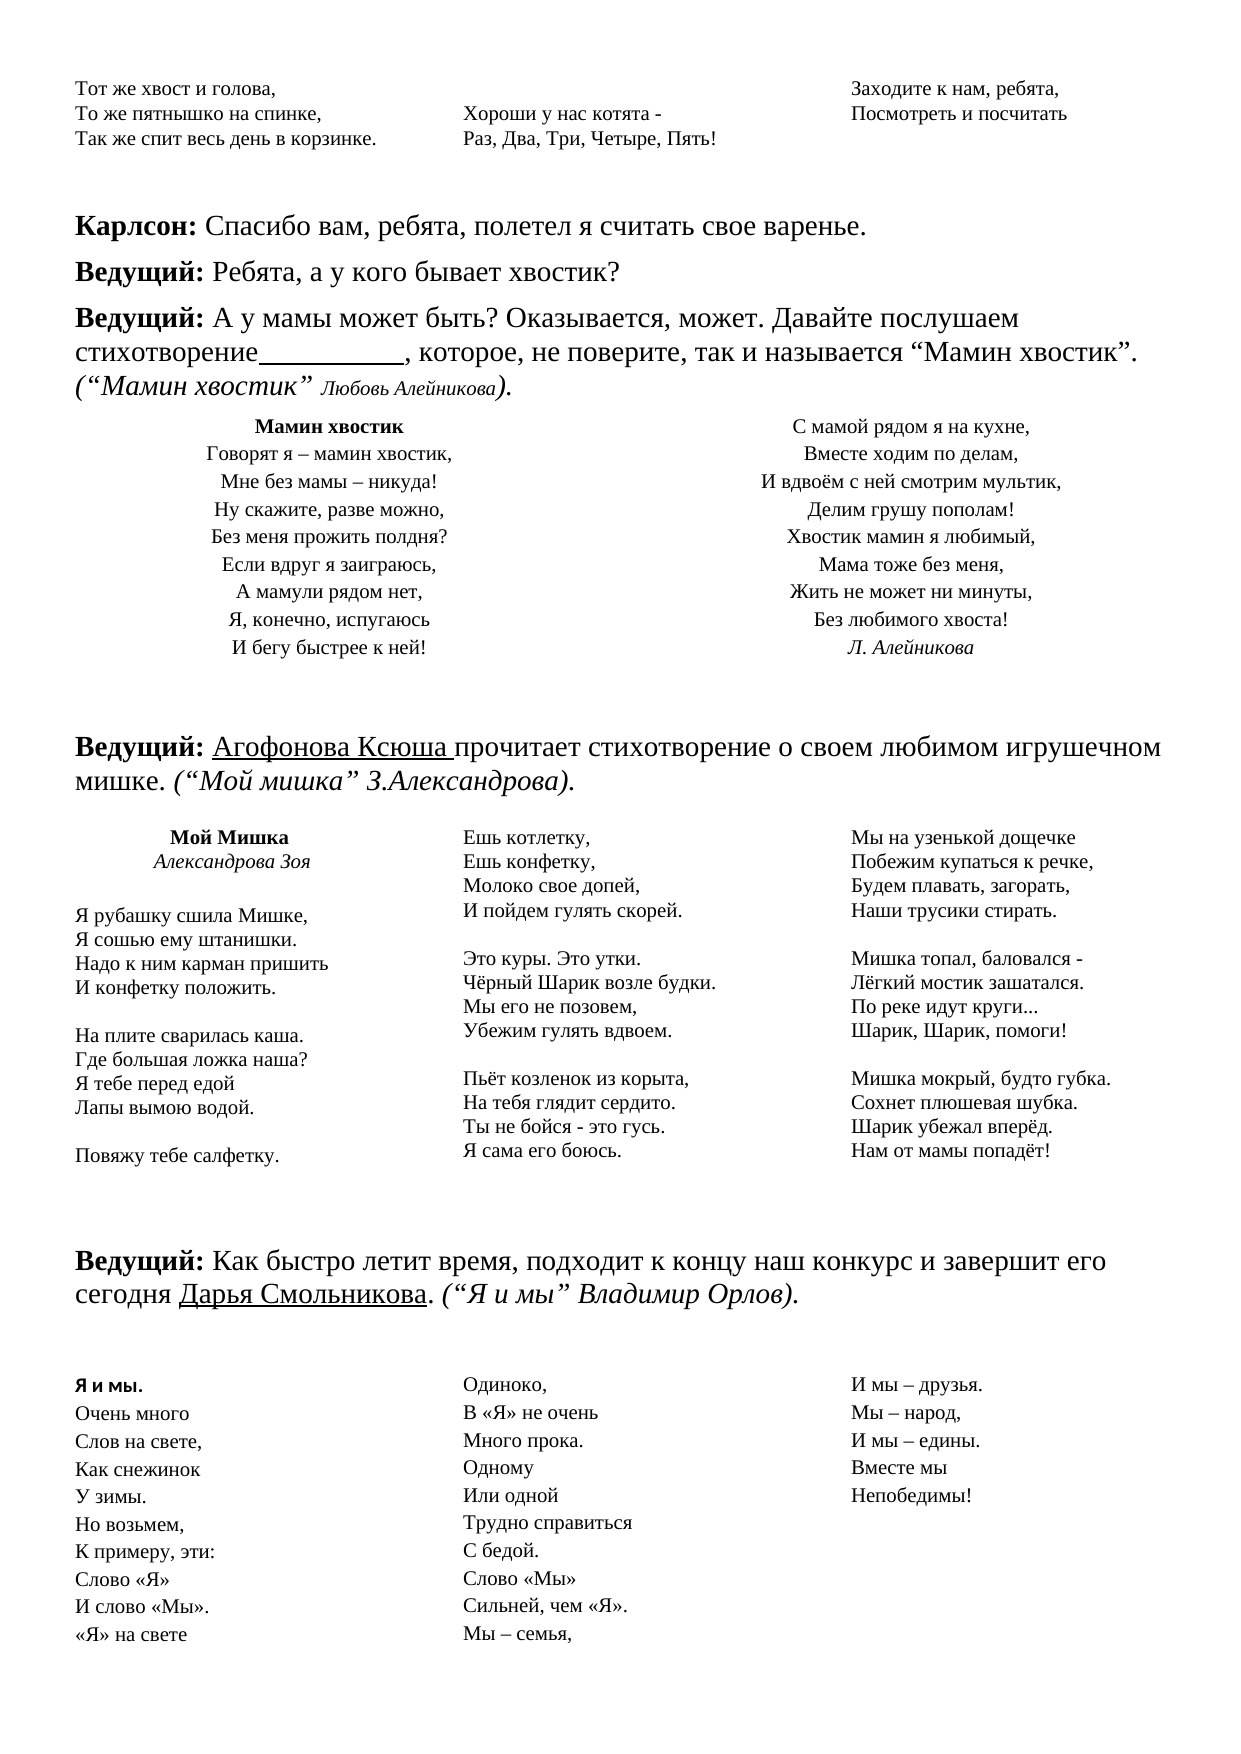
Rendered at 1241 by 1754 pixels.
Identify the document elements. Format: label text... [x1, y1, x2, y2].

text Побежим купаться к речке, [851, 849, 1165, 873]
text Сохнет плюшевая шубка. [851, 1090, 1165, 1114]
text Наши трусики стирать. [851, 897, 1165, 922]
text Шарик убежал вперёд. [851, 1114, 1165, 1138]
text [75, 75, 389, 150]
text Я рубашку сшила Мишке, [75, 903, 389, 927]
text По реке идут круги... [851, 994, 1165, 1018]
text Я и мы. Очень много Слов на свете, Как снежинок У зимы. Но возьмем, К примеру, эти: Слово «Я» И слово «Мы». «Я» на свете Одиноко, В «Я» не очень Много прока. Одному Или одной Трудно справиться С бедой. Слово «Мы» Сильней, чем «Я». Мы – семья, И мы – друзья. Мы – народ, И мы – едины. Вместе мы Непобедимы! [851, 1372, 1165, 1507]
text На плите сварилась каша. [75, 1023, 389, 1047]
text Я тебе перед едой [75, 1071, 389, 1095]
text И пойдем гулять скорей. [463, 897, 777, 922]
text Ешь котлетку, [463, 825, 777, 849]
text Я сошью ему штанишки. [75, 927, 389, 951]
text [851, 75, 1165, 125]
text Мамин хвостик Говорят я – мамин хвостик, Мне без мамы – никуда! Ну скажите, разве можно, Без меня прожить полдня? Если вдруг я заиграюсь, А мамули рядом нет, Я, конечно, испугаюсь И бегу быстрее к ней! С мамой рядом я на кухне, Вместе ходим по делам, И вдвоём с ней смотрим мультик, Делим грушу пополам! Хвостик мамин я любимый, Мама тоже без меня, Жить не может ни минуты, Без любимого хвоста! Л. Алейникова [657, 414, 1165, 659]
text Ведущий: Как быстро летит время, подходит к концу наш конкурс и завершит его сегодня Дарья Смольникова. (“Я и мы” Владимир Орлов). [75, 1243, 1165, 1310]
text Карлсон: Спасибо вам, ребята, полетел я считать свое варенье. [75, 208, 1165, 242]
text Мы на узенькой дощечке [851, 825, 1165, 849]
text Мишка мокрый, будто губка. [851, 1066, 1165, 1090]
text Повяжу тебе салфетку. [75, 1143, 389, 1167]
text Будем плавать, загорать, [851, 873, 1165, 897]
text Лёгкий мостик зашатался. [851, 970, 1165, 994]
text Ведущий: Агофонова Ксюша прочитает стихотворение о своем любимом игрушечном мишке. (“Мой мишка” З.Александрова). [75, 729, 1165, 796]
text Пьёт козленок из корыта, [463, 1066, 777, 1090]
text Я и мы. Очень много Слов на свете, Как снежинок У зимы. Но возьмем, К примеру, эти: Слово «Я» И слово «Мы». «Я» на свете Одиноко, В «Я» не очень Много прока. Одному Или одной Трудно справиться С бедой. Слово «Мы» Сильней, чем «Я». Мы – семья, И мы – друзья. Мы – народ, И мы – едины. Вместе мы Непобедимы! [75, 1372, 389, 1646]
text Убежим гулять вдвоем. [463, 1018, 777, 1042]
text Мишка топал, баловался - [851, 946, 1165, 970]
text Ведущий: Ребята, а у кого бывает хвостик? [75, 254, 1165, 288]
text Я сама его боюсь. [463, 1138, 777, 1162]
text Мой Мишка Александрова Зоя [75, 825, 389, 873]
text Надо к ним карман пришить [75, 951, 389, 975]
text Где большая ложка наша? [75, 1047, 389, 1071]
text Молоко свое допей, [463, 873, 777, 897]
text Нам от мамы попадёт! [851, 1138, 1165, 1162]
text На тебя глядит сердито. [463, 1090, 777, 1114]
text Чёрный Шарик возле будки. [463, 970, 777, 994]
text Это куры. Это утки. [463, 946, 777, 970]
text Ешь конфетку, [463, 849, 777, 873]
text Лапы вымою водой. [75, 1095, 389, 1119]
text Ты не бойся - это гусь. [463, 1114, 777, 1138]
text Мы его не позовем, [463, 994, 777, 1018]
text Шарик, Шарик, помоги! [851, 1018, 1165, 1042]
text Ведущий: А у мамы может быть? Оказывается, может. Давайте послушаем стихотворение , которое, не поверите, так и называется “Мамин хвостик”. (“Мамин хвостик” Любовь Алейникова). [75, 301, 1165, 401]
text Мамин хвостик Говорят я – мамин хвостик, Мне без мамы – никуда! Ну скажите, разве можно, Без меня прожить полдня? Если вдруг я заиграюсь, А мамули рядом нет, Я, конечно, испугаюсь И бегу быстрее к ней! С мамой рядом я на кухне, Вместе ходим по делам, И вдвоём с ней смотрим мультик, Делим грушу пополам! Хвостик мамин я любимый, Мама тоже без меня, Жить не может ни минуты, Без любимого хвоста! Л. Алейникова [75, 414, 583, 659]
text Я и мы. Очень много Слов на свете, Как снежинок У зимы. Но возьмем, К примеру, эти: Слово «Я» И слово «Мы». «Я» на свете Одиноко, В «Я» не очень Много прока. Одному Или одной Трудно справиться С бедой. Слово «Мы» Сильней, чем «Я». Мы – семья, И мы – друзья. Мы – народ, И мы – едины. Вместе мы Непобедимы! [463, 1372, 777, 1645]
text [463, 75, 777, 150]
text И конфетку положить. [75, 975, 389, 999]
